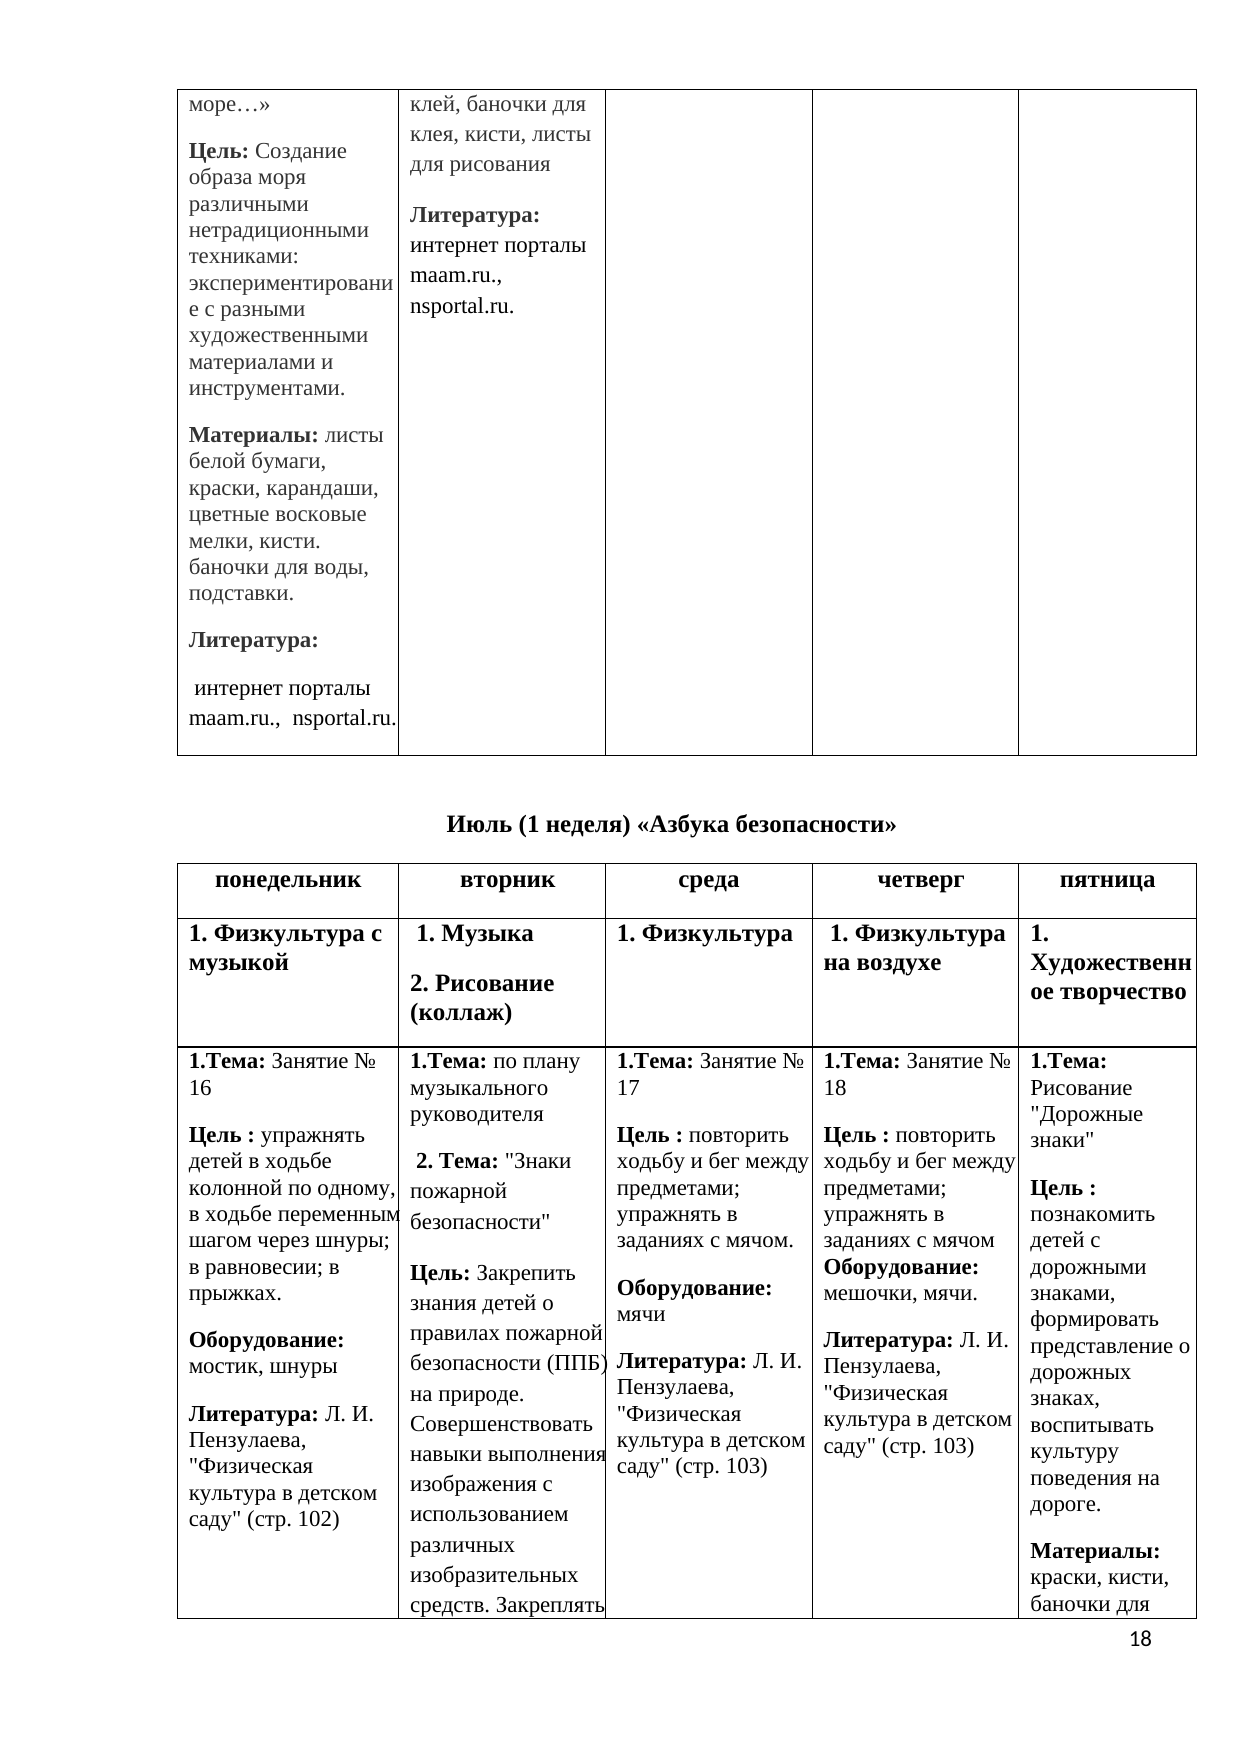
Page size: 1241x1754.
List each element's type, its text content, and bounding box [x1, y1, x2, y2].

text Июль (1 неделя) «Азбука безопасности» [192, 809, 1152, 838]
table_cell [178, 1048, 398, 1617]
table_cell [606, 90, 812, 755]
table_cell 1. Художественное творчество [1019, 919, 1196, 1046]
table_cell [1019, 90, 1196, 755]
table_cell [606, 1048, 812, 1617]
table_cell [1019, 1048, 1196, 1617]
table_cell 1. Физкультура на воздухе [813, 919, 1018, 1046]
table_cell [178, 90, 398, 755]
table_cell 1. Физкультура [606, 919, 812, 1046]
table_cell 1. Физкультура с музыкой [178, 919, 398, 1046]
table_cell 1. Музыка 2. Рисование (коллаж) [399, 919, 605, 1046]
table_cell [813, 90, 1018, 755]
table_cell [399, 1048, 605, 1617]
table_header четверг [813, 864, 1018, 917]
table_header пятница [1019, 864, 1196, 917]
table_header понедельник [178, 864, 398, 917]
table_header вторник [399, 864, 605, 917]
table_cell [813, 1048, 1018, 1617]
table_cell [399, 90, 605, 755]
table_header среда [606, 864, 812, 917]
